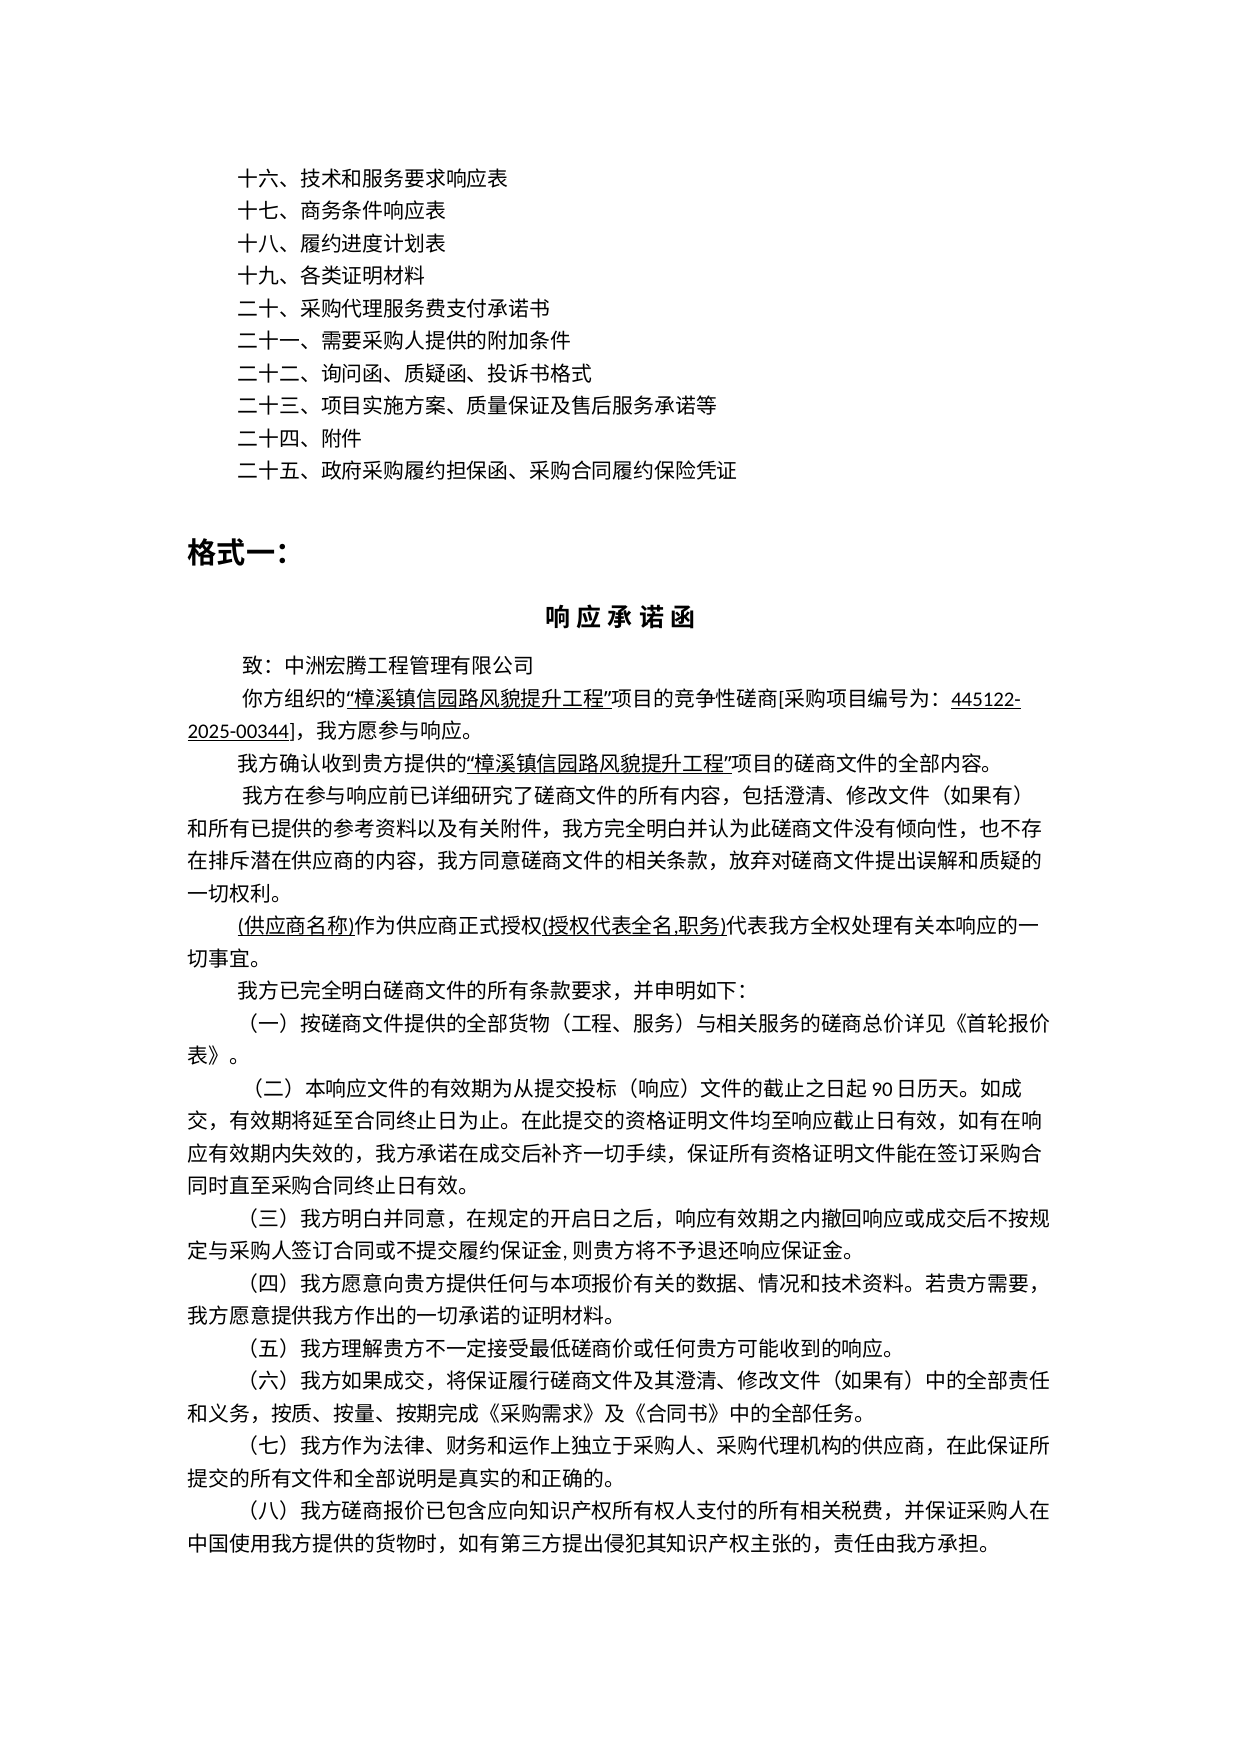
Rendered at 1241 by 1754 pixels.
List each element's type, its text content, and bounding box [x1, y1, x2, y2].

text （三）我方明白并同意，在规定的开启日之后，响应有效期之内撤回响应或成交后不按规定与采购人签订合同或不提交履约保证金, 则贵方将不予退还响应保证金。 [187, 1202, 1053, 1267]
text （二）本响应文件的有效期为从提交投标（响应）文件的截止之日起90日历天。如成交，有效期将延至合同终止日为止。在此提交的资格证明文件均至响应截止日有效，如有在响应有效期内失效的，我方承诺在成交后补齐一切手续，保证所有资格证明文件能在签订采购合同时直至采购合同终止日有效。 [187, 1072, 1053, 1202]
text 二十四、附件 [187, 422, 1053, 454]
text 响 应 承 诺 函 [187, 584, 1053, 649]
text 格式一： [187, 519, 1053, 584]
text （八）我方磋商报价已包含应向知识产权所有权人支付的所有相关税费，并保证采购人在中国使用我方提供的货物时，如有第三方提出侵犯其知识产权主张的，责任由我方承担。 [187, 1494, 1053, 1559]
text 十八、履约进度计划表 [187, 227, 1053, 259]
text (供应商名称)作为供应商正式授权(授权代表全名,职务)代表我方全权处理有关本响应的一切事宜。 [187, 909, 1053, 974]
text （七）我方作为法律、财务和运作上独立于采购人、采购代理机构的供应商，在此保证所提交的所有文件和全部说明是真实的和正确的。 [187, 1429, 1053, 1494]
text 我方确认收到贵方提供的“樟溪镇信园路风貌提升工程”项目的磋商文件的全部内容。 [187, 747, 1053, 779]
text 我方已完全明白磋商文件的所有条款要求，并申明如下： [187, 974, 1053, 1007]
text （四）我方愿意向贵方提供任何与本项报价有关的数据、情况和技术资料。若贵方需要，我方愿意提供我方作出的一切承诺的证明材料。 [187, 1267, 1053, 1332]
text 二十、采购代理服务费支付承诺书 [187, 292, 1053, 324]
text （六）我方如果成交，将保证履行磋商文件及其澄清、修改文件（如果有）中的全部责任和义务，按质、按量、按期完成《采购需求》及《合同书》中的全部任务。 [187, 1364, 1053, 1429]
text 二十五、政府采购履约担保函、采购合同履约保险凭证 [187, 454, 1053, 487]
text 十七、商务条件响应表 [187, 194, 1053, 227]
text 致：中洲宏腾工程管理有限公司 [187, 649, 1053, 682]
text 二十二、询问函、质疑函、投诉书格式 [187, 357, 1053, 389]
text 十九、各类证明材料 [187, 259, 1053, 292]
text （五）我方理解贵方不一定接受最低磋商价或任何贵方可能收到的响应。 [187, 1332, 1053, 1364]
text 我方在参与响应前已详细研究了磋商文件的所有内容，包括澄清、修改文件（如果有）和所有已提供的参考资料以及有关附件，我方完全明白并认为此磋商文件没有倾向性，也不存在排斥潜在供应商的内容，我方同意磋商文件的相关条款，放弃对磋商文件提出误解和质疑的一切权利。 [187, 779, 1053, 909]
text 十六、技术和服务要求响应表 [187, 162, 1053, 194]
text 二十一、需要采购人提供的附加条件 [187, 324, 1053, 357]
text （一）按磋商文件提供的全部货物（工程、服务）与相关服务的磋商总价详见《首轮报价表》。 [187, 1007, 1053, 1072]
text 二十三、项目实施方案、质量保证及售后服务承诺等 [187, 389, 1053, 422]
text 你方组织的“樟溪镇信园路风貌提升工程”项目的竞争性磋商[采购项目编号为：445122-2025-00344]，我方愿参与响应。 [187, 682, 1053, 747]
